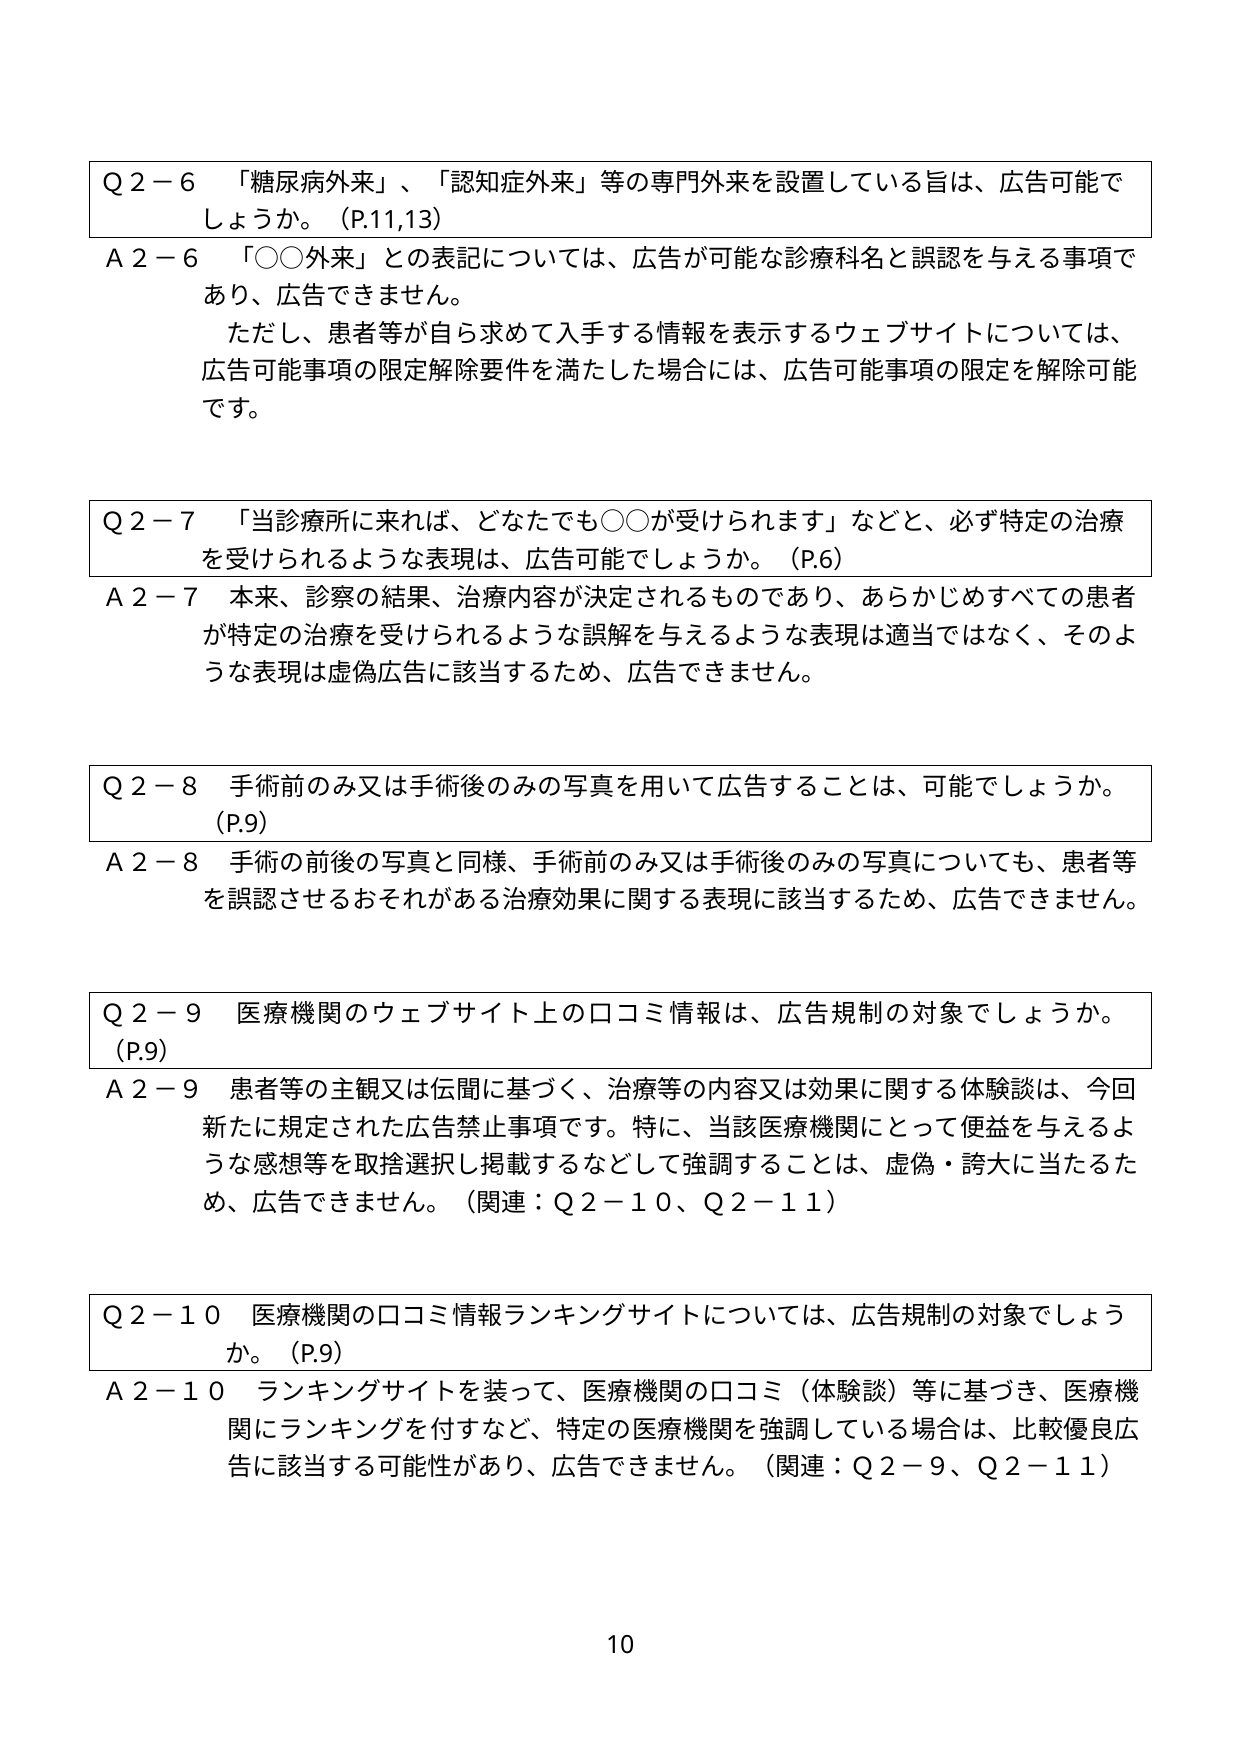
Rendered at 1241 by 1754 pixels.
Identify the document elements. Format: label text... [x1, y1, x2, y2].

table_header Ｑ２－６ 「糖尿病外来」、「認知症外来」等の専門外来を設置している旨は、広告可能でしょうか。（P.11,13） [90, 162, 1151, 237]
table_header Ｑ２－７ 「当診療所に来れば、どなたでも○○が受けられます」などと、必ず特定の治療を受けられるような表現は、広告可能でしょうか。（P.6） [90, 501, 1151, 576]
table_header Ｑ２－１０ 医療機関の口コミ情報ランキングサイトについては、広告規制の対象でしょうか。（P.9） [90, 1295, 1151, 1370]
table_header Ｑ２－８ 手術前のみ又は手術後のみの写真を用いて広告することは、可能でしょうか。（P.9） [90, 766, 1151, 841]
text Ａ２－８ 手術の前後の写真と同様、手術前のみ又は手術後のみの写真についても、患者等を誤認させるおそれがある治療効果に関する表現に該当するため、広告できません。 [102, 842, 1139, 917]
table_header Ｑ２－９ 医療機関のウェブサイト上の口コミ情報は、広告規制の対象でしょうか。（P.9） [90, 993, 1151, 1068]
text Ａ２－９ 患者等の主観又は伝聞に基づく、治療等の内容又は効果に関する体験談は、今回新たに規定された広告禁止事項です。特に、当該医療機関にとって便益を与えるような感想等を取捨選択し掲載するなどして強調することは、虚偽・誇大に当たるため、広告できません。（関連：Ｑ２－１０、Ｑ２－１１） [102, 1069, 1139, 1219]
text ただし、患者等が自ら求めて入手する情報を表示するウェブサイトについては、広告可能事項の限定解除要件を満たした場合には、広告可能事項の限定を解除可能です。 [201, 313, 1139, 425]
text Ａ２－６ 「○○外来」との表記については、広告が可能な診療科名と誤認を与える事項であり、広告できません。 [102, 238, 1139, 313]
text Ａ２－７ 本来、診察の結果、治療内容が決定されるものであり、あらかじめすべての患者が特定の治療を受けられるような誤解を与えるような表現は適当ではなく、そのような表現は虚偽広告に該当するため、広告できません。 [102, 577, 1139, 690]
text Ａ２－１０ ランキングサイトを装って、医療機関の口コミ（体験談）等に基づき、医療機関にランキングを付すなど、特定の医療機関を強調している場合は、比較優良広告に該当する可能性があり、広告できません。（関連：Ｑ２－９、Ｑ２－１１） [102, 1371, 1139, 1483]
